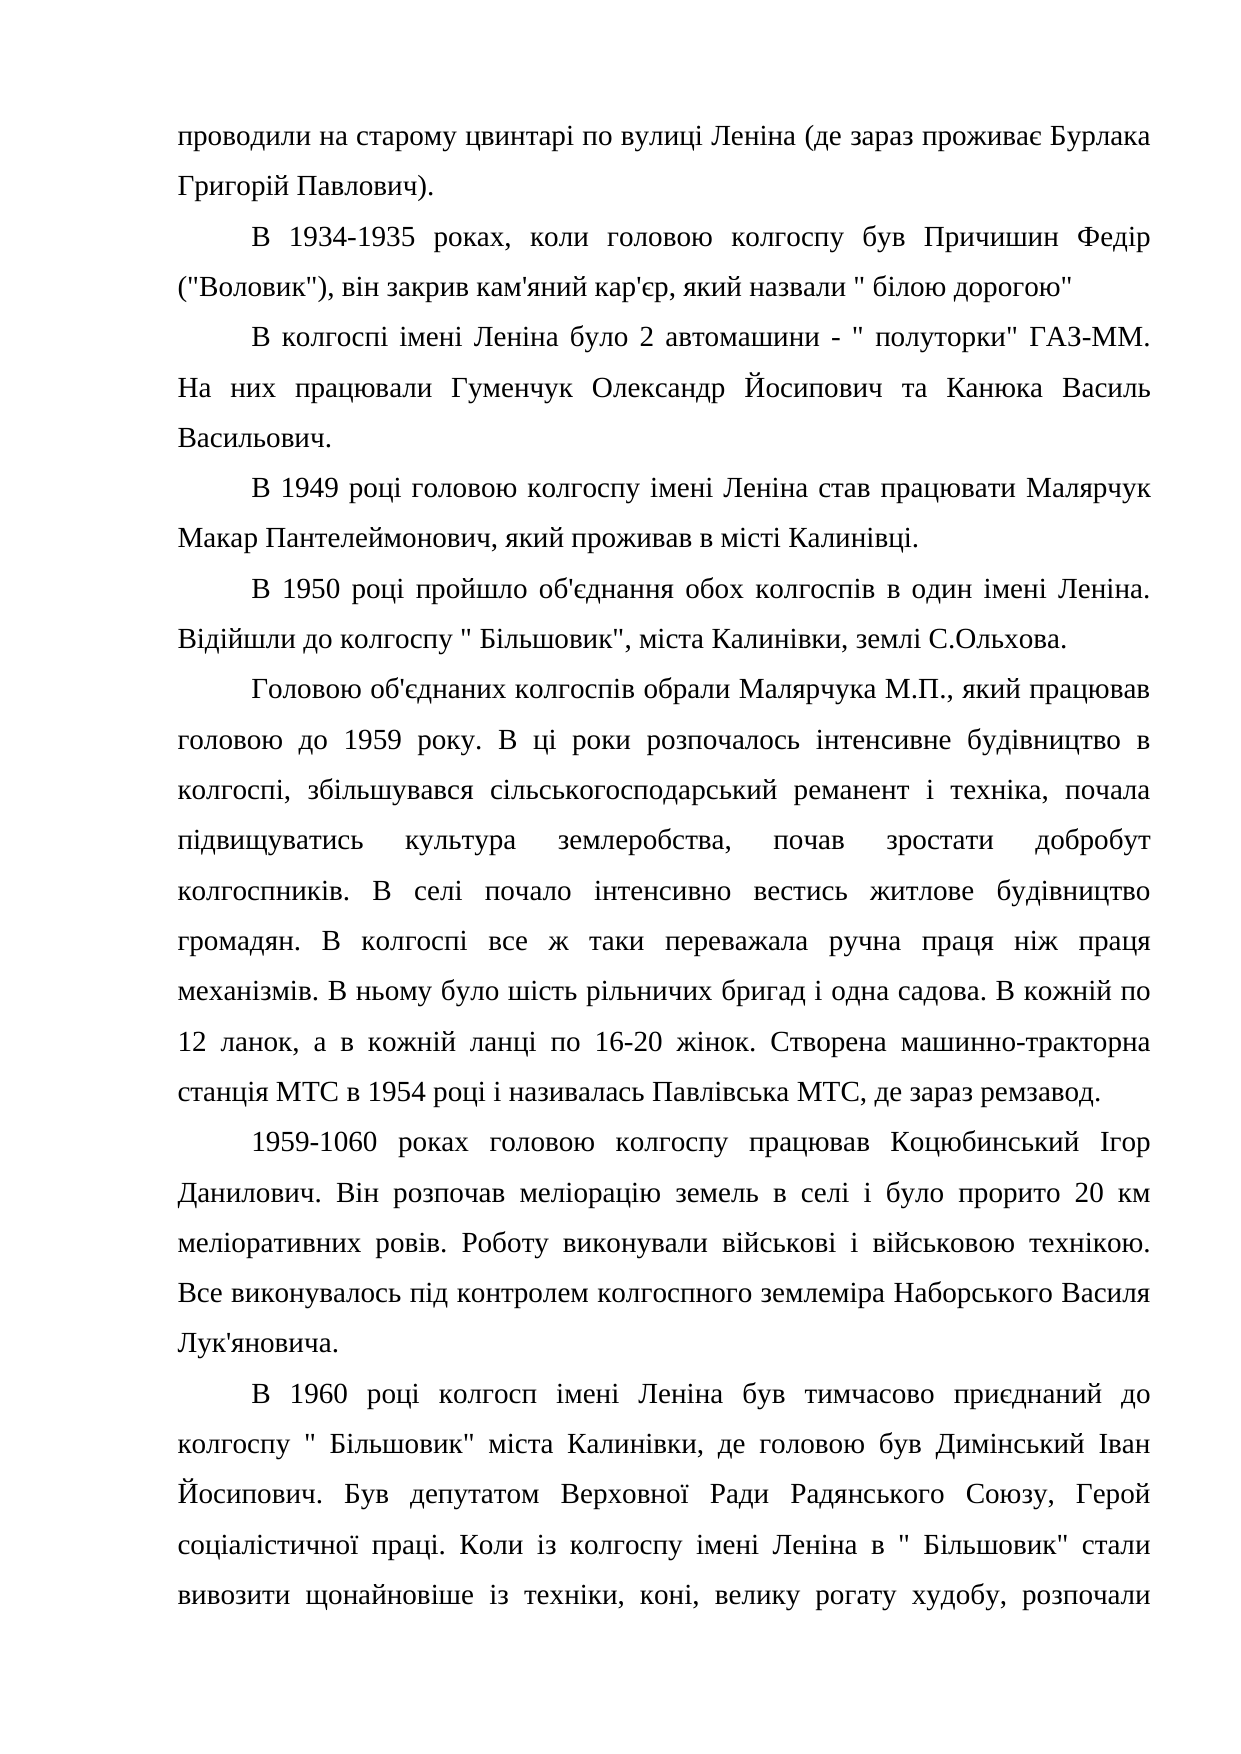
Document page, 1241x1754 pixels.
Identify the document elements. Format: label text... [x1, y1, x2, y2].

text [177, 118, 1152, 202]
text В 1949 році головою колгоспу імені Леніна став працювати Малярчук Макар Пантелеймонович, який проживав в місті Калинівці. [177, 470, 1152, 554]
text В 1934-1935 роках, коли головою колгоспу був Причишин Федір ("Воловик"), він закрив кам'яний кар'єр, який назвали " білою дорогою" [177, 219, 1152, 303]
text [177, 1376, 1152, 1611]
text Головою об'єднаних колгоспів обрали Малярчука М.П., який працював головою до 1959 року. В ці роки розпочалось інтенсивне будівництво в колгоспі, збільшувався сільськогосподарський реманент і техніка, почала підвищуватись культура землеробства, почав зростати добробут колгоспників. В селі почало інтенсивно вестись житлове будівництво громадян. В колгоспі все ж таки переважала ручна праця ніж праця механізмів. В ньому було шість рільничих бригад і одна садова. В кожній по 12 ланок, а в кожній ланці по 16-20 жінок. Створена машинно-тракторна станція МТС в 1954 році і називалась Павлівська МТС, де зараз ремзавод. [177, 672, 1152, 1108]
text В 1950 році пройшло об'єднання обох колгоспів в один імені Леніна. Відійшли до колгоспу " Більшовик", міста Калинівки, землі С.Ольхова. [177, 571, 1152, 655]
text В колгоспі імені Леніна було 2 автомашини - " полуторки" ГАЗ-ММ. На них працювали Гуменчук Олександр Йосипович та Канюка Василь Васильович. [177, 319, 1152, 453]
text 1959-1060 роках головою колгоспу працював Коцюбинський Ігор Данилович. Він розпочав меліорацію земель в селі і було прорито меліоративних ровів. Роботу виконували військові і військовою технікою. Все виконувалось під контролем колгоспного землеміра Наборського Василя Лук'яновича. [177, 1124, 1152, 1359]
